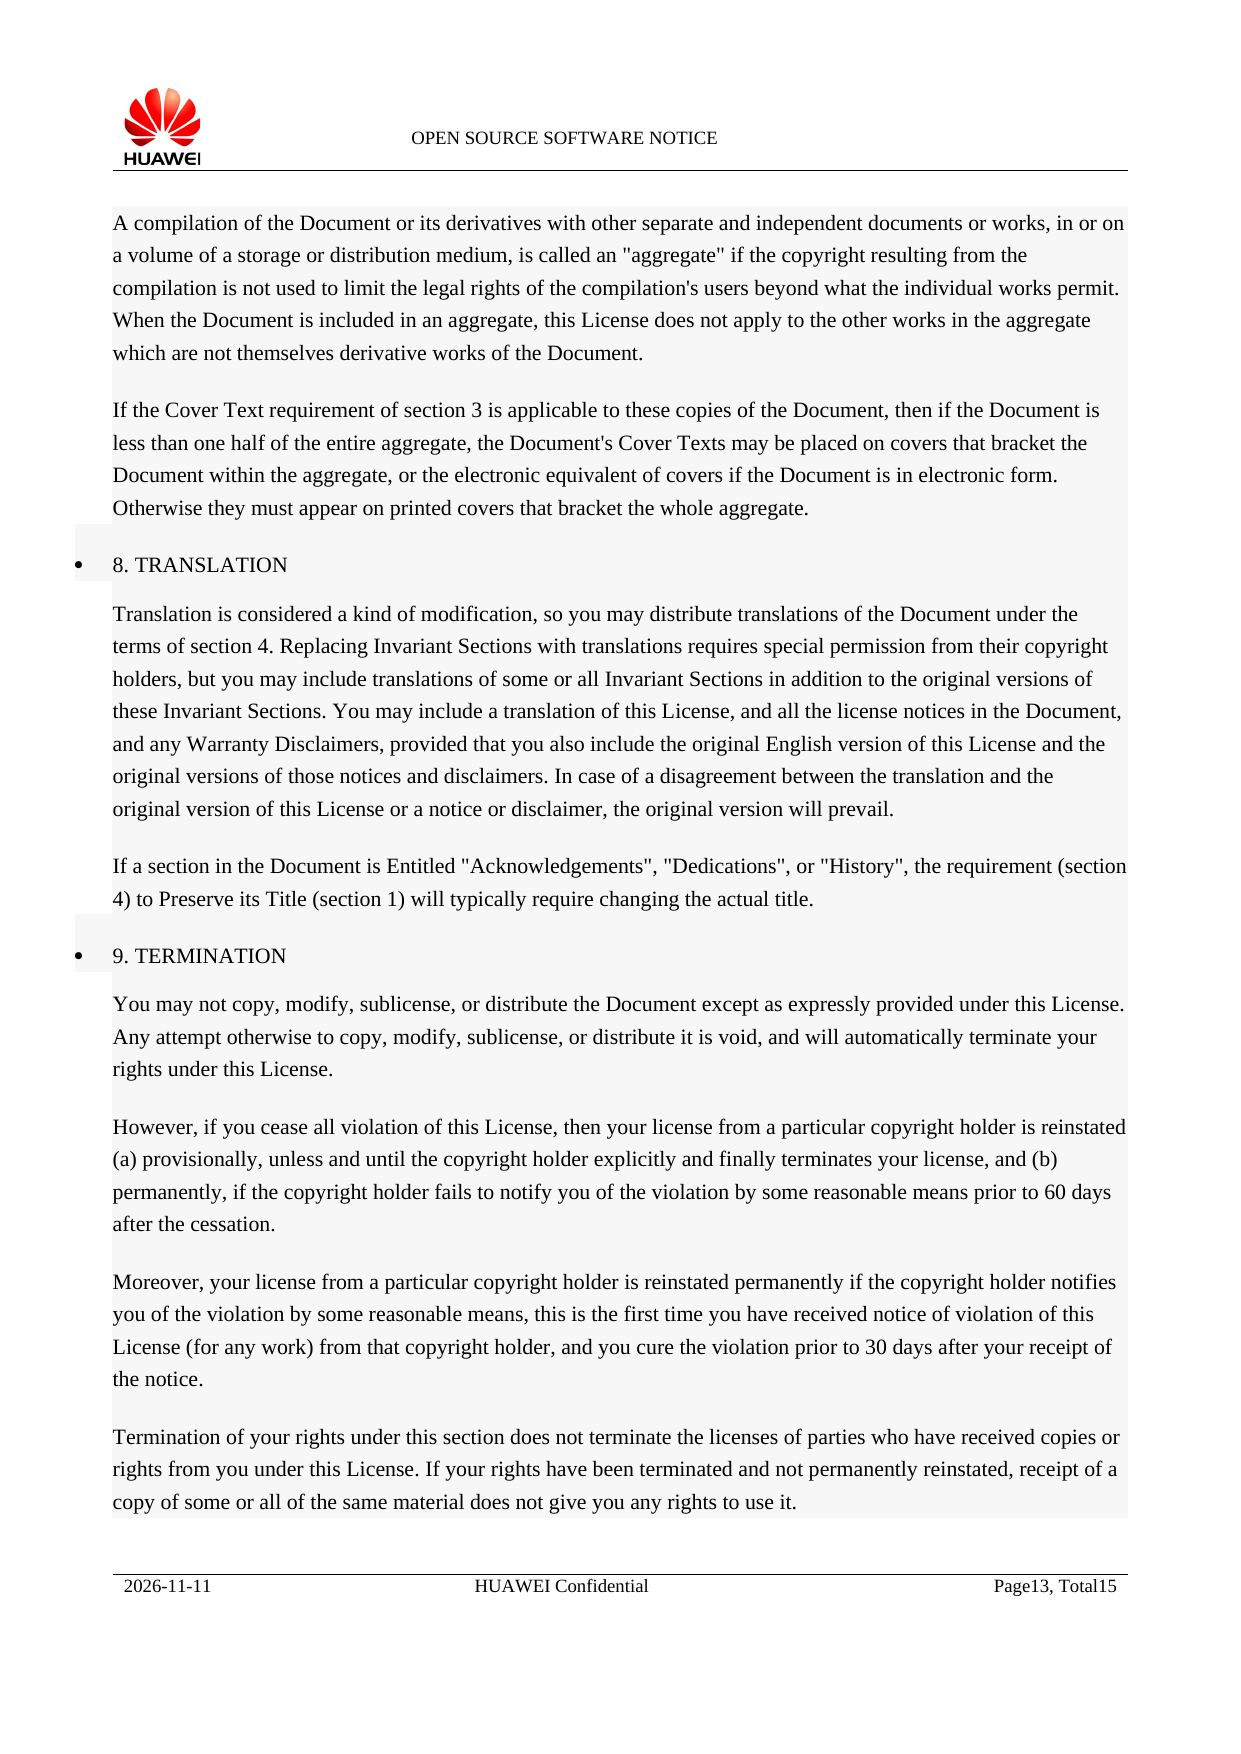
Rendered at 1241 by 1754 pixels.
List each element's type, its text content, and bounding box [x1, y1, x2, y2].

text You may not copy, modify, sublicense, or distribute the Document except as expressly provided under this License. Any attempt otherwise to copy, modify, sublicense, or distribute it is void, and will automatically terminate your rights under this License. [112, 988, 1128, 1085]
text Translation is considered a kind of modification, so you may distribute translations of the Document under the terms of section 4. Replacing Invariant Sections with translations requires special permission from their copyright holders, but you may include translations of some or all Invariant Sections in addition to the original versions of these Invariant Sections. You may include a translation of this License, and all the license notices in the Document, and any Warranty Disclaimers, provided that you also include the original English version of this License and the original versions of those notices and disclaimers. In case of a disagreement between the translation and the original version of this License or a notice or disclaimer, the original version will prevail. [112, 597, 1128, 824]
list 9. TERMINATION [75, 939, 1128, 972]
text However, if you cease all violation of this License, then your license from a particular copyright holder is reinstated (a) provisionally, unless and until the copyright holder explicitly and finally terminates your license, and (b) permanently, if the copyright holder fails to notify you of the violation by some reasonable means prior to 60 days after the cessation. [112, 1110, 1128, 1240]
text Termination of your rights under this section does not terminate the licenses of parties who have received copies or rights from you under this License. If your rights have been terminated and not permanently reinstated, receipt of a copy of some or all of the same material does not give you any rights to use it. [112, 1420, 1128, 1518]
text Moreover, your license from a particular copyright holder is reinstated permanently if the copyright holder notifies you of the violation by some reasonable means, this is the first time you have received notice of violation of this License (for any work) from that copyright holder, and you cure the violation prior to 30 days after your receipt of the notice. [112, 1265, 1128, 1395]
text If the Cover Text requirement of section 3 is applicable to these copies of the Document, then if the Document is less than one half of the entire aggregate, the Document's Cover Texts may be placed on covers that bracket the Document within the aggregate, or the electronic equivalent of covers if the Document is in electronic form. Otherwise they must appear on printed covers that bracket the whole aggregate. [112, 394, 1128, 524]
text If a section in the Document is Entitled "Acknowledgements", "Dedications", or "History", the requirement (section 4) to Preserve its Title (section 1) will typically require changing the actual title. [112, 849, 1128, 914]
picture [124, 88, 201, 165]
list 8. TRANSLATION [75, 549, 1128, 581]
text A compilation of the Document or its derivatives with other separate and independent documents or works, in or on a volume of a storage or distribution medium, is called an "aggregate" if the copyright resulting from the compilation is not used to limit the legal rights of the compilation's users beyond what the individual works permit. When the Document is included in an aggregate, this License does not apply to the other works in the aggregate which are not themselves derivative works of the Document. [112, 206, 1128, 369]
